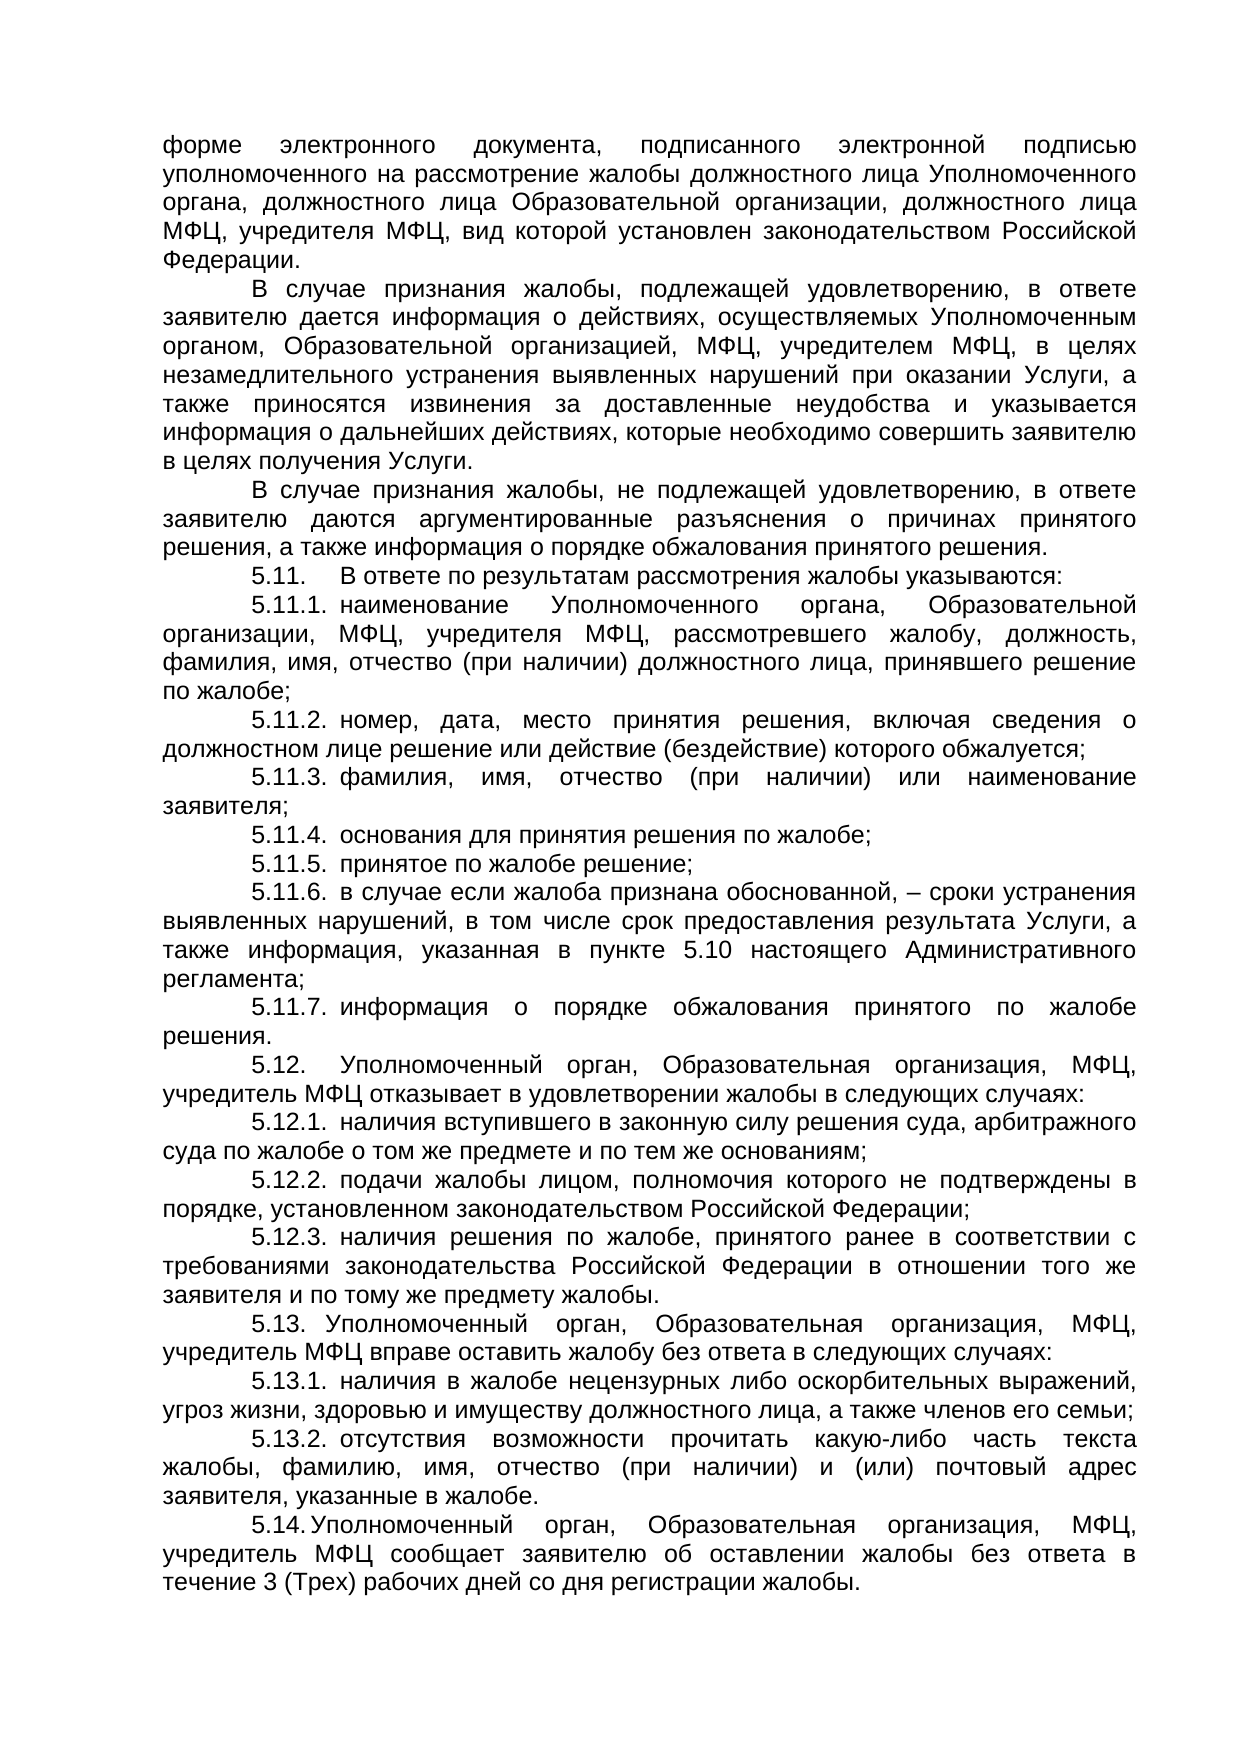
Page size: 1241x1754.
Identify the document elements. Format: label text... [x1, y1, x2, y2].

list наличия вступившего в законную силу решения суда, арбитражного суда по жалобе о том же предмете и по тем же основаниям; [162, 1107, 1138, 1165]
list подачи жалобы лицом, полномочия которого не подтверждены в порядке, установленном законодательством Российской Федерации; [162, 1165, 1138, 1222]
list Уполномоченный орган, Образовательная организация, МФЦ, учредитель МФЦ сообщает заявителю об оставлении жалобы без ответа в течение 3 (Трех) рабочих дней со дня регистрации жалобы. [162, 1510, 1138, 1596]
list наличия решения по жалобе, принятого ранее в соответствии с требованиями законодательства Российской Федерации в отношении того же заявителя и по тому же предмету жалобы. [162, 1222, 1138, 1309]
list наименование Уполномоченного органа, Образовательной организации, МФЦ, учредителя МФЦ, рассмотревшего жалобу, должность, фамилия, имя, отчество (при наличии) должностного лица, принявшего решение по жалобе; [162, 590, 1138, 705]
list фамилия, имя, отчество (при наличии) или наименование заявителя; [162, 762, 1138, 820]
list информация о порядке обжалования принятого по жалобе решения. [162, 992, 1138, 1050]
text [162, 130, 1138, 274]
list Уполномоченный орган, Образовательная организация, МФЦ, учредитель МФЦ вправе оставить жалобу без ответа в следующих случаях: [162, 1309, 1138, 1366]
list Уполномоченный орган, Образовательная организация, МФЦ, учредитель МФЦ отказывает в удовлетворении жалобы в следующих случаях: [162, 1050, 1138, 1107]
text В случае признания жалобы, не подлежащей удовлетворению, в ответе заявителю даются аргументированные разъяснения о причинах принятого решения, а также информация о порядке обжалования принятого решения. [162, 475, 1138, 561]
list основания для принятия решения по жалобе; [162, 820, 1138, 849]
list номер, дата, место принятия решения, включая сведения о должностном лице решение или действие (бездействие) которого обжалуется; [162, 705, 1138, 762]
list в случае если жалоба признана обоснованной, – сроки устранения выявленных нарушений, в том числе срок предоставления результата Услуги, а также информация, указанная в пункте 5.10 настоящего Административного регламента; [162, 877, 1138, 992]
list наличия в жалобе нецензурных либо оскорбительных выражений, угроз жизни, здоровью и имуществу должностного лица, а также членов его семьи; [162, 1366, 1138, 1424]
text В случае признания жалобы, подлежащей удовлетворению, в ответе заявителю дается информация о действиях, осуществляемых Уполномоченным органом, Образовательной организацией, МФЦ, учредителем МФЦ, в целях незамедлительного устранения выявленных нарушений при оказании Услуги, а также приносятся извинения за доставленные неудобства и указывается информация о дальнейших действиях, которые необходимо совершить заявителю в целях получения Услуги. [162, 274, 1138, 475]
list отсутствия возможности прочитать какую-либо часть текста жалобы, фамилию, имя, отчество (при наличии) и (или) почтовый адрес заявителя, указанные в жалобе. [162, 1424, 1138, 1510]
list принятое по жалобе решение; [162, 849, 1138, 877]
list В ответе по результатам рассмотрения жалобы указываются: [162, 561, 1138, 590]
